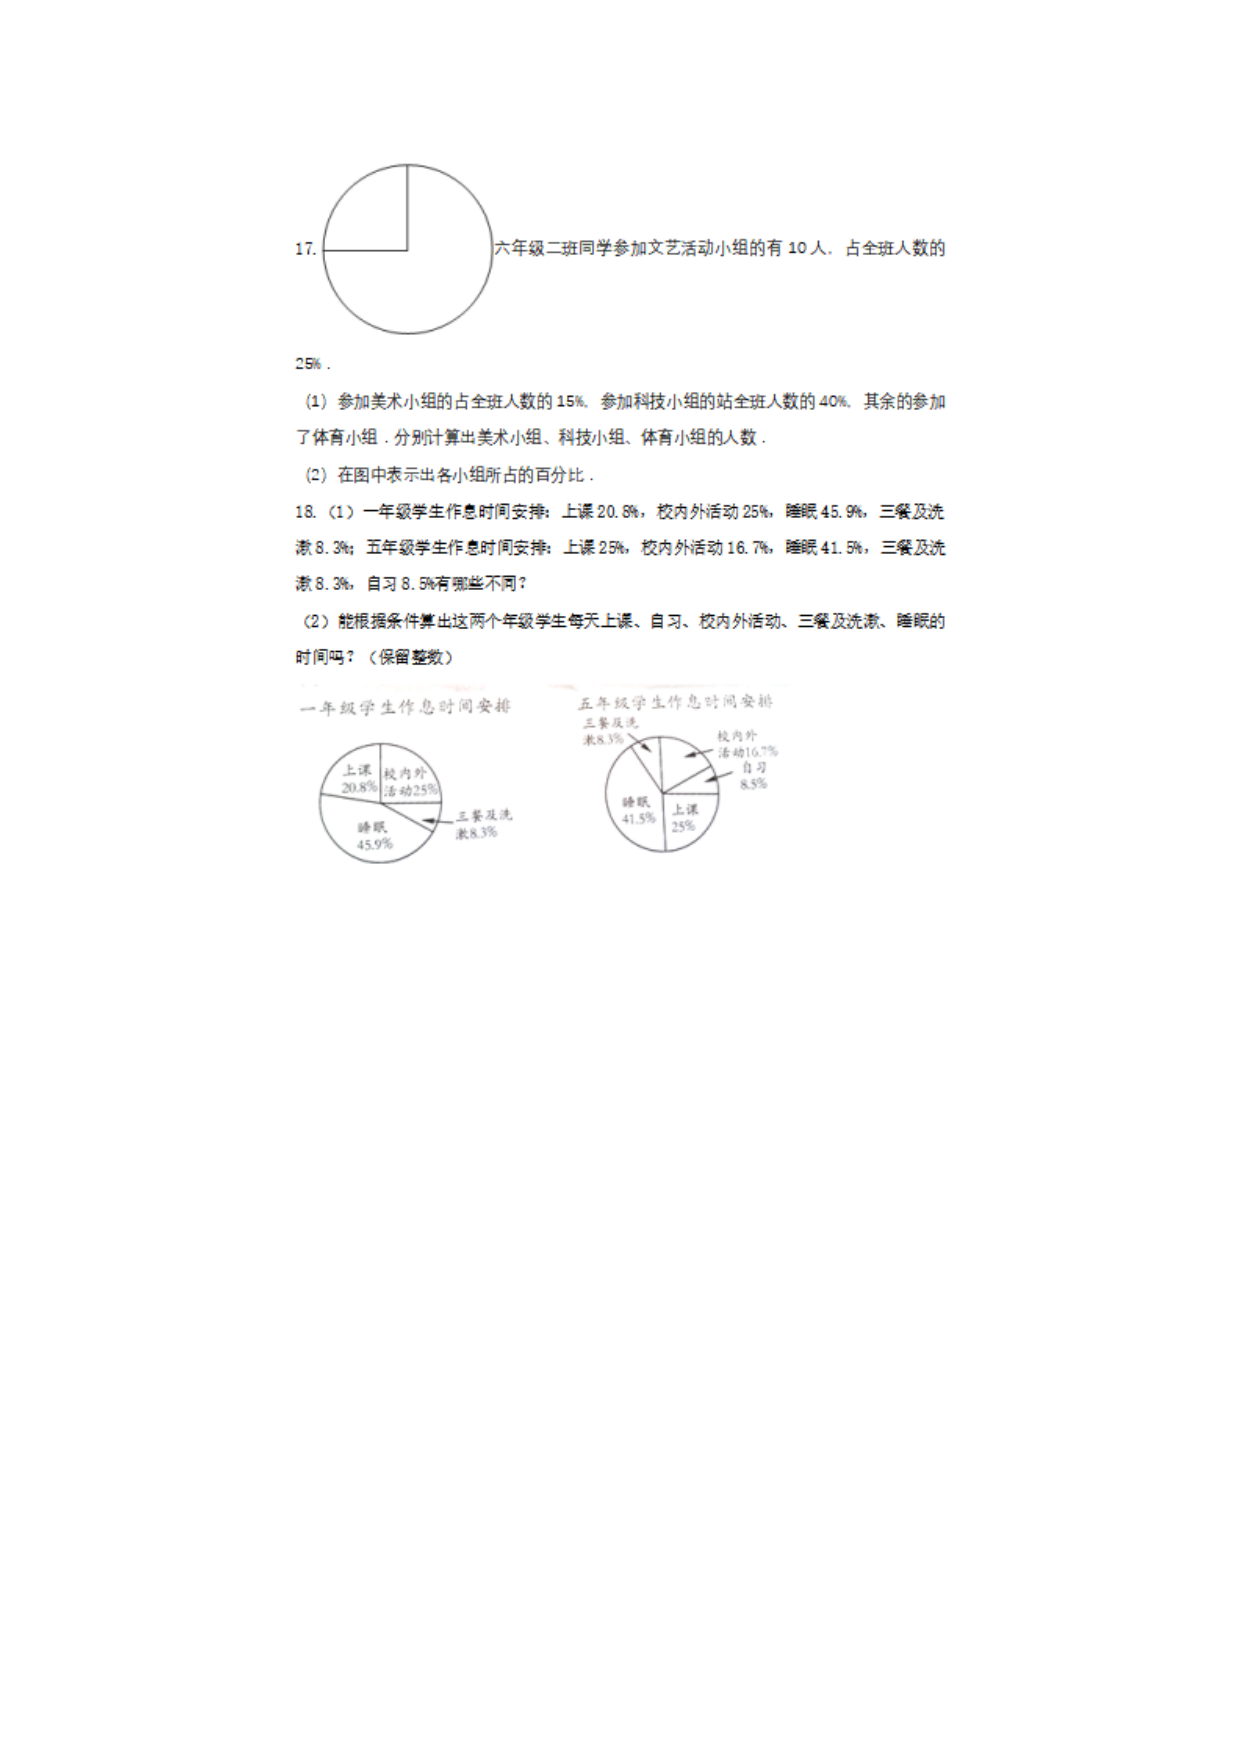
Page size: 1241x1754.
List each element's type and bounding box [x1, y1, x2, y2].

picture [264, 162, 976, 903]
